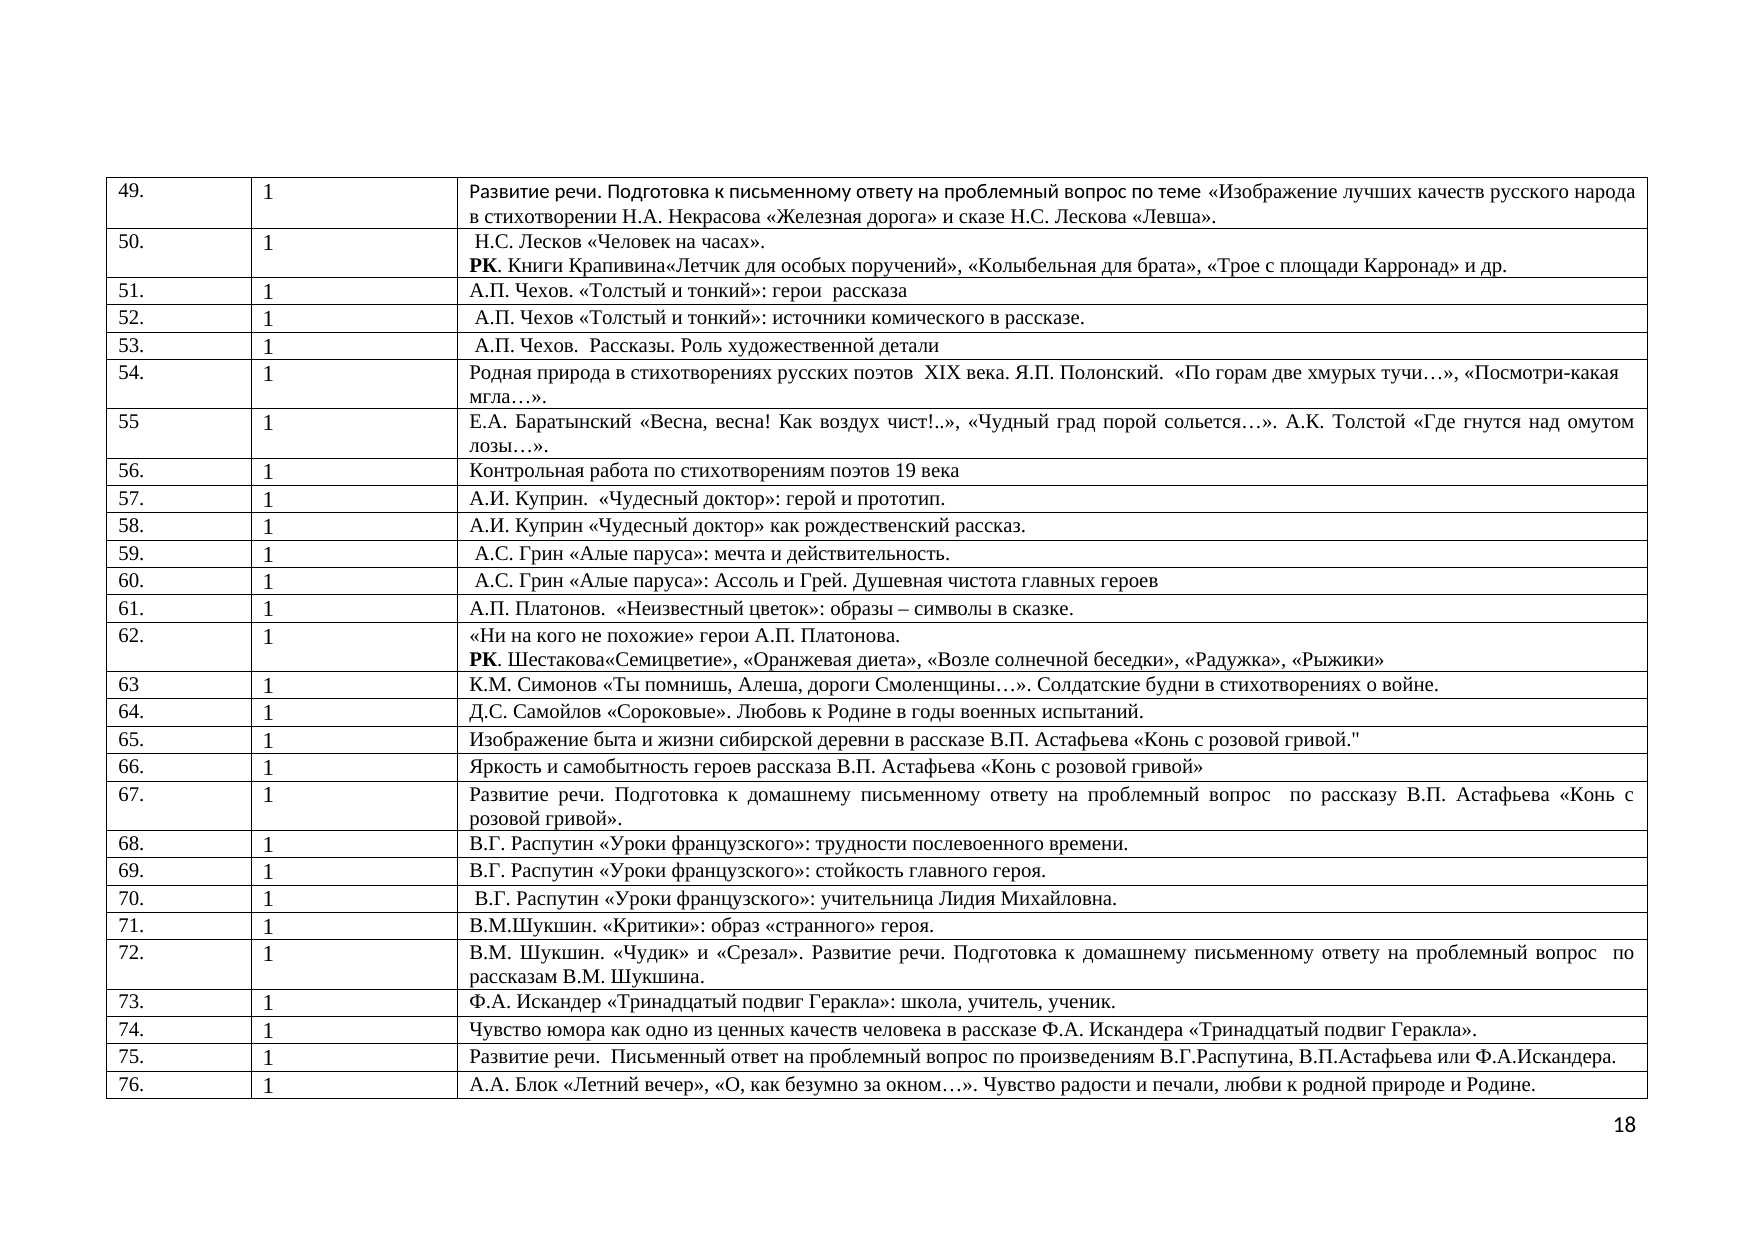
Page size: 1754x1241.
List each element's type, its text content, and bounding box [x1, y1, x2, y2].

table_cell В.Г. Распутин «Уроки французского»: учительница Лидия Михайловна. [458, 886, 1647, 912]
table_cell 1 [252, 623, 457, 671]
table_cell 1 [252, 513, 457, 539]
table_cell 67. [107, 782, 251, 830]
table_cell 51. [107, 278, 251, 304]
table_cell 62. [107, 623, 251, 671]
table_cell 1 [252, 486, 457, 512]
table_cell Д.С. Самойлов «Сороковые». Любовь к Родине в годы военных испытаний. [458, 699, 1647, 726]
table_cell 74. [107, 1017, 251, 1043]
table_cell 58. [107, 513, 251, 539]
table_cell 1 [252, 782, 457, 830]
table_cell Родная природа в стихотворениях русских поэтов XIX века. Я.П. Полонский. «По горам две хмурых тучи…», «Посмотри-какая мгла…». [458, 360, 1647, 408]
table_cell 1 [252, 1072, 457, 1098]
table_cell 57. [107, 486, 251, 512]
table_cell 1 [252, 178, 457, 228]
table_cell 55 [107, 409, 251, 457]
table_cell А.П. Платонов. «Неизвестный цветок»: образы – символы в сказке. [458, 595, 1647, 622]
table_cell 1 [252, 459, 457, 485]
table_cell Контрольная работа по стихотворениям поэтов 19 века [458, 459, 1647, 485]
table_cell В.Г. Распутин «Уроки французского»: трудности послевоенного времени. [458, 831, 1647, 857]
table_cell 53. [107, 333, 251, 359]
table_cell 1 [252, 541, 457, 567]
table_cell 65. [107, 727, 251, 753]
table_cell Е.А. Баратынский «Весна, весна! Как воздух чист!..», «Чудный град порой сольется…». А.К. Толстой «Где гнутся над омутом лозы…». [458, 409, 1647, 457]
table_cell 1 [252, 886, 457, 912]
table_cell Развитие речи. Подготовка к домашнему письменному ответу на проблемный вопрос по рассказу В.П. Астафьева «Конь с розовой гривой». [458, 782, 1647, 830]
table_cell 1 [252, 229, 457, 277]
table_cell 1 [252, 754, 457, 781]
table_cell 1 [252, 1044, 457, 1071]
table_cell 73. [107, 990, 251, 1016]
table_cell 69. [107, 858, 251, 884]
table_cell А.П. Чехов «Толстый и тонкий»: источники комического в рассказе. [458, 305, 1647, 332]
table_cell А.И. Куприн. «Чудесный доктор»: герой и прототип. [458, 486, 1647, 512]
table_cell 1 [252, 595, 457, 622]
table_cell 1 [252, 913, 457, 939]
table_cell 1 [252, 699, 457, 726]
table_cell 68. [107, 831, 251, 857]
table_cell Развитие речи. Письменный ответ на проблемный вопрос по произведениям В.Г.Распутина, В.П.Астафьева или Ф.А.Искандера. [458, 1044, 1647, 1071]
table_cell 52. [107, 305, 251, 332]
table_cell 56. [107, 459, 251, 485]
table_cell 66. [107, 754, 251, 781]
table_cell В.М.Шукшин. «Критики»: образ «странного» героя. [458, 913, 1647, 939]
table_cell Ф.А. Искандер «Тринадцатый подвиг Геракла»: школа, учитель, ученик. [458, 990, 1647, 1016]
table_cell 1 [252, 409, 457, 457]
table_cell 1 [252, 1017, 457, 1043]
table_cell 76. [107, 1072, 251, 1098]
table_cell А.И. Куприн «Чудесный доктор» как рождественский рассказ. [458, 513, 1647, 539]
table_cell А.П. Чехов. «Толстый и тонкий»: герои рассказа [458, 278, 1647, 304]
table_cell В.Г. Распутин «Уроки французского»: стойкость главного героя. [458, 858, 1647, 884]
table_cell 60. [107, 568, 251, 594]
table_cell 1 [252, 360, 457, 408]
table_cell В.М. Шукшин. «Чудик» и «Срезал». Развитие речи. Подготовка к домашнему письменному ответу на проблемный вопрос по рассказам В.М. Шукшина. [458, 940, 1647, 988]
table_cell 59. [107, 541, 251, 567]
table_cell 72. [107, 940, 251, 988]
table_cell 70. [107, 886, 251, 912]
table_cell 49. [107, 178, 251, 228]
table_cell Н.С. Лесков «Человек на часах». РК. Книги Крапивина«Летчик для особых поручений», «Колыбельная для брата», «Трое с площади Карронад» и др. [458, 229, 1647, 277]
table_cell А.С. Грин «Алые паруса»: мечта и действительность. [458, 541, 1647, 567]
table_cell 50. [107, 229, 251, 277]
table_cell 63 [107, 672, 251, 698]
table_cell 1 [252, 940, 457, 988]
table_cell Развитие речи. Подготовка к письменному ответу на проблемный вопрос по теме «Изображение лучших качеств русского народа в стихотворении Н.А. Некрасова «Железная дорога» и сказе Н.С. Лескова «Левша». [458, 178, 1647, 228]
table_cell А.С. Грин «Алые паруса»: Ассоль и Грей. Душевная чистота главных героев [458, 568, 1647, 594]
table_cell 1 [252, 278, 457, 304]
table_cell 1 [252, 990, 457, 1016]
table_cell 1 [252, 727, 457, 753]
table_cell Чувство юмора как одно из ценных качеств человека в рассказе Ф.А. Искандера «Тринадцатый подвиг Геракла». [458, 1017, 1647, 1043]
table_cell 1 [252, 831, 457, 857]
table_cell 1 [252, 672, 457, 698]
table_cell 1 [252, 568, 457, 594]
table_cell 71. [107, 913, 251, 939]
table_cell 1 [252, 858, 457, 884]
table_cell К.М. Симонов «Ты помнишь, Алеша, дороги Смоленщины…». Солдатские будни в стихотворениях о войне. [458, 672, 1647, 698]
table_cell 1 [252, 305, 457, 332]
table_cell Яркость и самобытность героев рассказа В.П. Астафьева «Конь с розовой гривой» [458, 754, 1647, 781]
table_cell А.А. Блок «Летний вечер», «О, как безумно за окном…». Чувство радости и печали, любви к родной природе и Родине. [458, 1072, 1647, 1098]
table_cell А.П. Чехов. Рассказы. Роль художественной детали [458, 333, 1647, 359]
table_cell 64. [107, 699, 251, 726]
table_cell 54. [107, 360, 251, 408]
table_cell 75. [107, 1044, 251, 1071]
table_cell 61. [107, 595, 251, 622]
table_cell «Ни на кого не похожие» герои А.П. Платонова. РК. Шестакова«Семицветие», «Оранжевая диета», «Возле солнечной беседки», «Радужка», «Рыжики» [458, 623, 1647, 671]
table_cell 1 [252, 333, 457, 359]
table_cell Изображение быта и жизни сибирской деревни в рассказе В.П. Астафьева «Конь с розовой гривой." [458, 727, 1647, 753]
